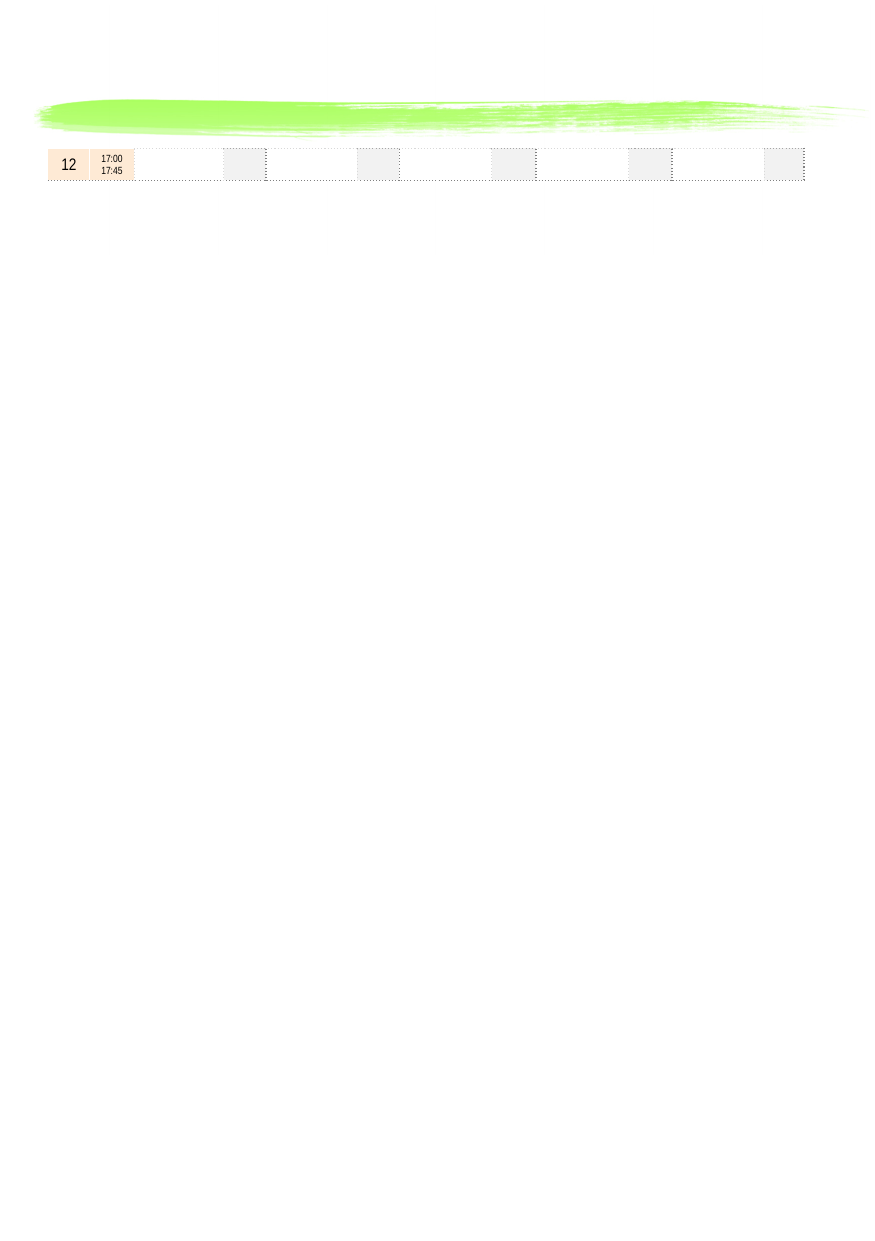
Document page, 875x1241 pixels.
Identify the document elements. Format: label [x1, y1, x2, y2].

picture [1, 5, 871, 255]
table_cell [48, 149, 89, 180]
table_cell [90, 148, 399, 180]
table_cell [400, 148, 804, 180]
